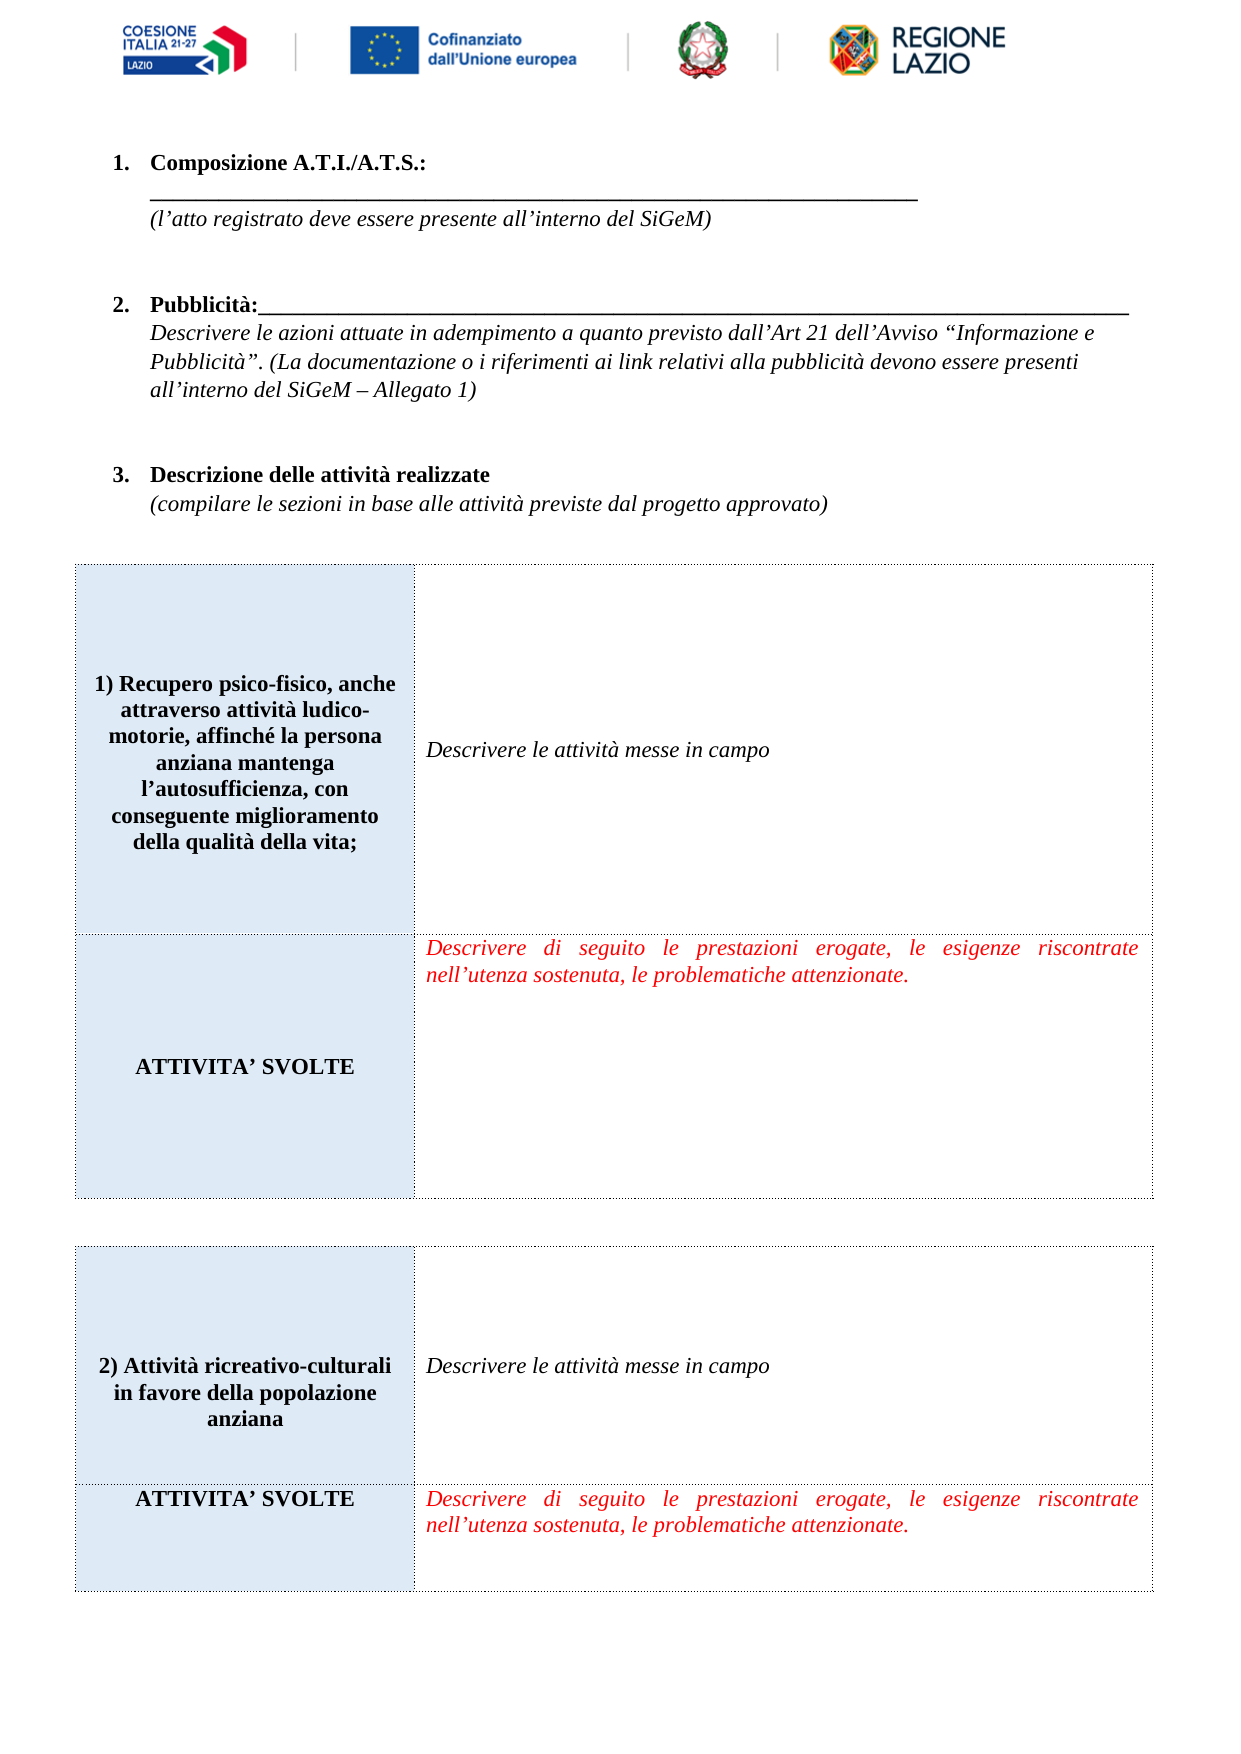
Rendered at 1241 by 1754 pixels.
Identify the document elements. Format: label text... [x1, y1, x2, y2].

table_cell Descrivere di seguito le prestazioni erogate, le esigenze riscontrate nell’utenza sostenuta, le problematiche attenzionate. [415, 934, 1153, 1198]
table_header 1) Recupero psico-fisico, anche attraverso attività ludico-motorie, affinché la persona anziana mantenga l’autosufficienza, con conseguente miglioramento della qualità della vita; [76, 564, 414, 933]
list Composizione A.T.I./A.T.S.: ___________________________________________________________________ [112, 149, 1165, 203]
list (compilare le sezioni in base alle attività previste dal progetto approvato) [150, 490, 1165, 516]
list Descrivere le azioni attuate in adempimento a quanto previsto dall’Art 21 dell’Avviso “Informazione e Pubblicità”. (La documentazione o i riferimenti ai link relativi alla pubblicità devono essere presenti all’interno del SiGeM – Allegato 1) [150, 319, 1165, 402]
table_header Descrivere le attività messe in campo [415, 1246, 1153, 1484]
list Descrizione delle attività realizzate [112, 461, 1165, 488]
table_header 2) Attività ricreativo-culturali in favore della popolazione anziana [76, 1246, 414, 1484]
table_cell ATTIVITA’ SVOLTE [76, 1484, 414, 1591]
picture [75, 14, 1054, 85]
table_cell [415, 1484, 1153, 1591]
list (l’atto registrato deve essere presente all’interno del SiGeM) [150, 206, 1165, 232]
table_cell ATTIVITA’ SVOLTE [76, 934, 414, 1198]
list Pubblicità:____________________________________________________________________________ [112, 291, 1165, 317]
table_header Descrivere le attività messe in campo [415, 564, 1153, 933]
